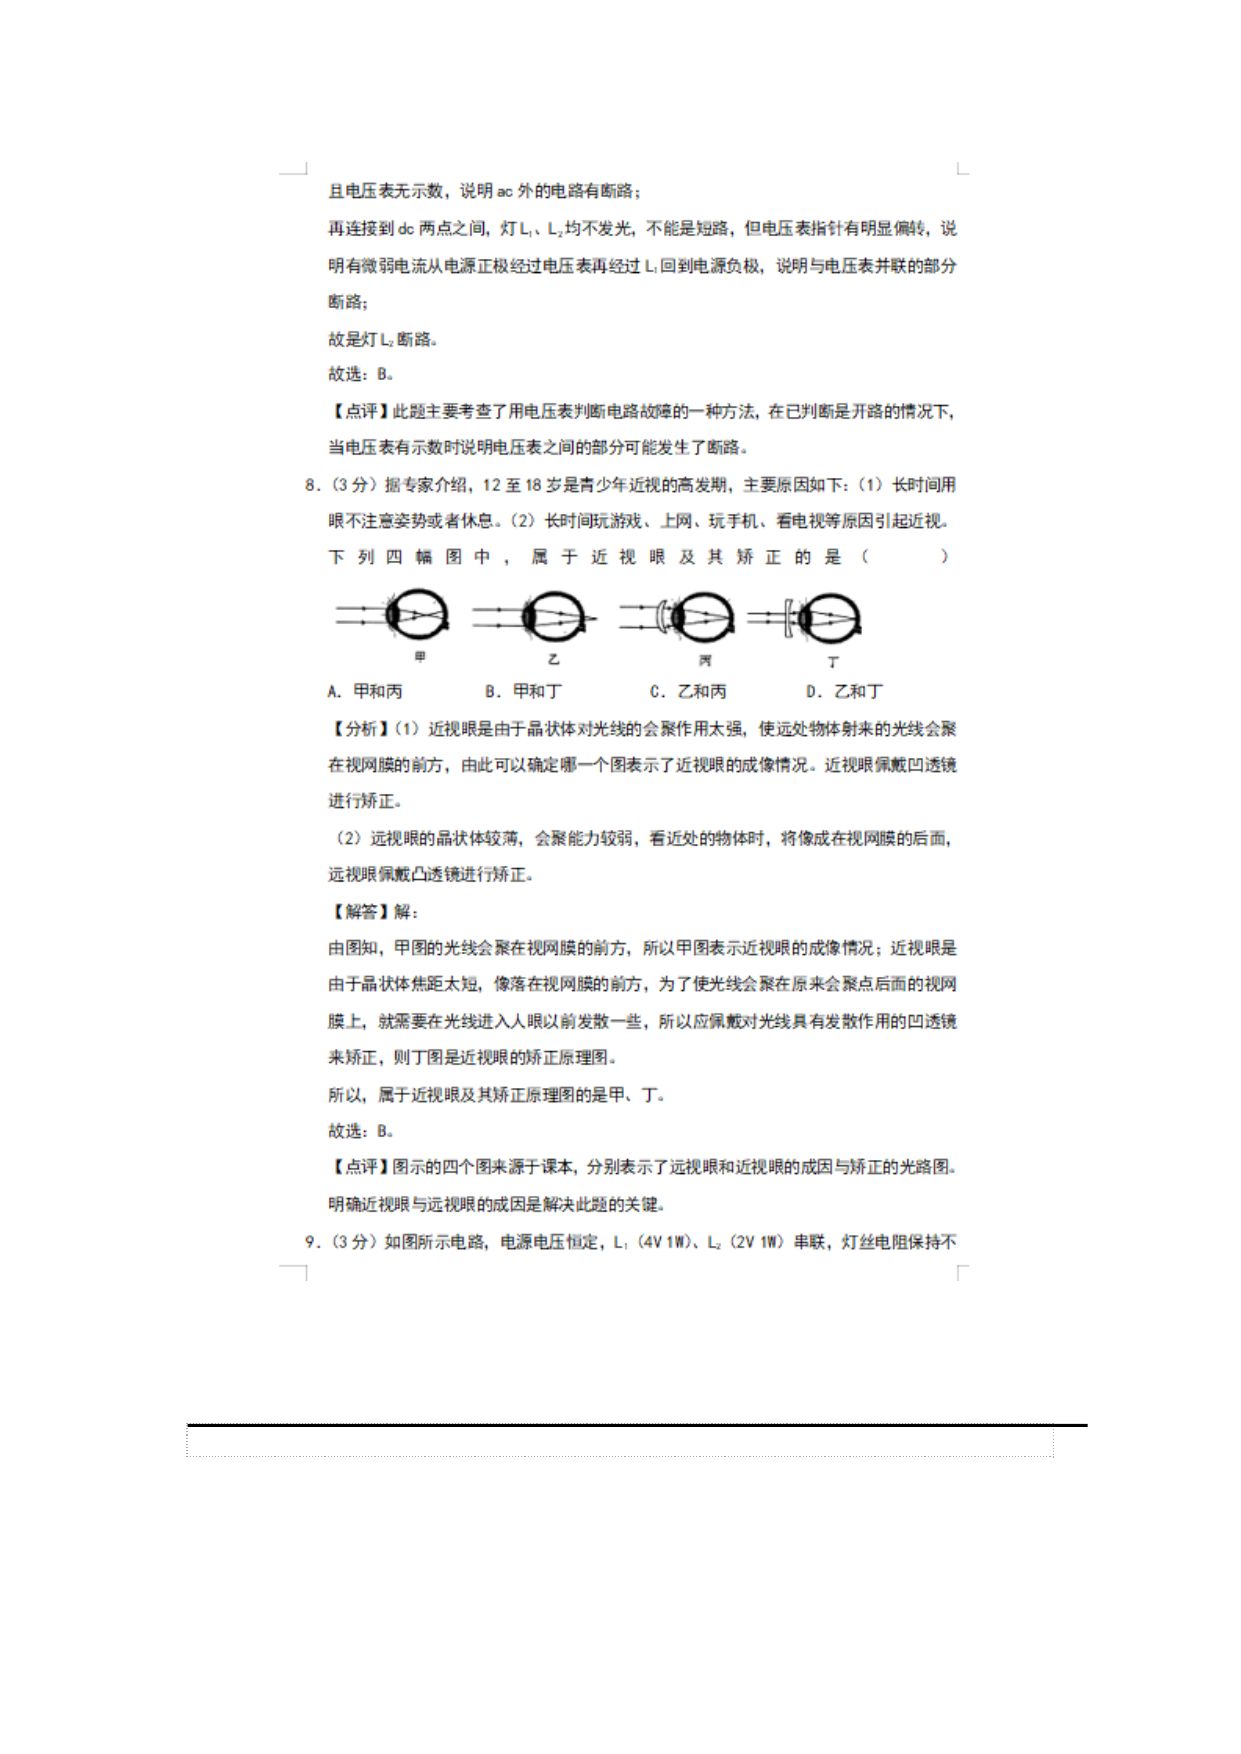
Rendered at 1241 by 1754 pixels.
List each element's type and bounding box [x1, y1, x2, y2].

picture [271, 162, 970, 1281]
